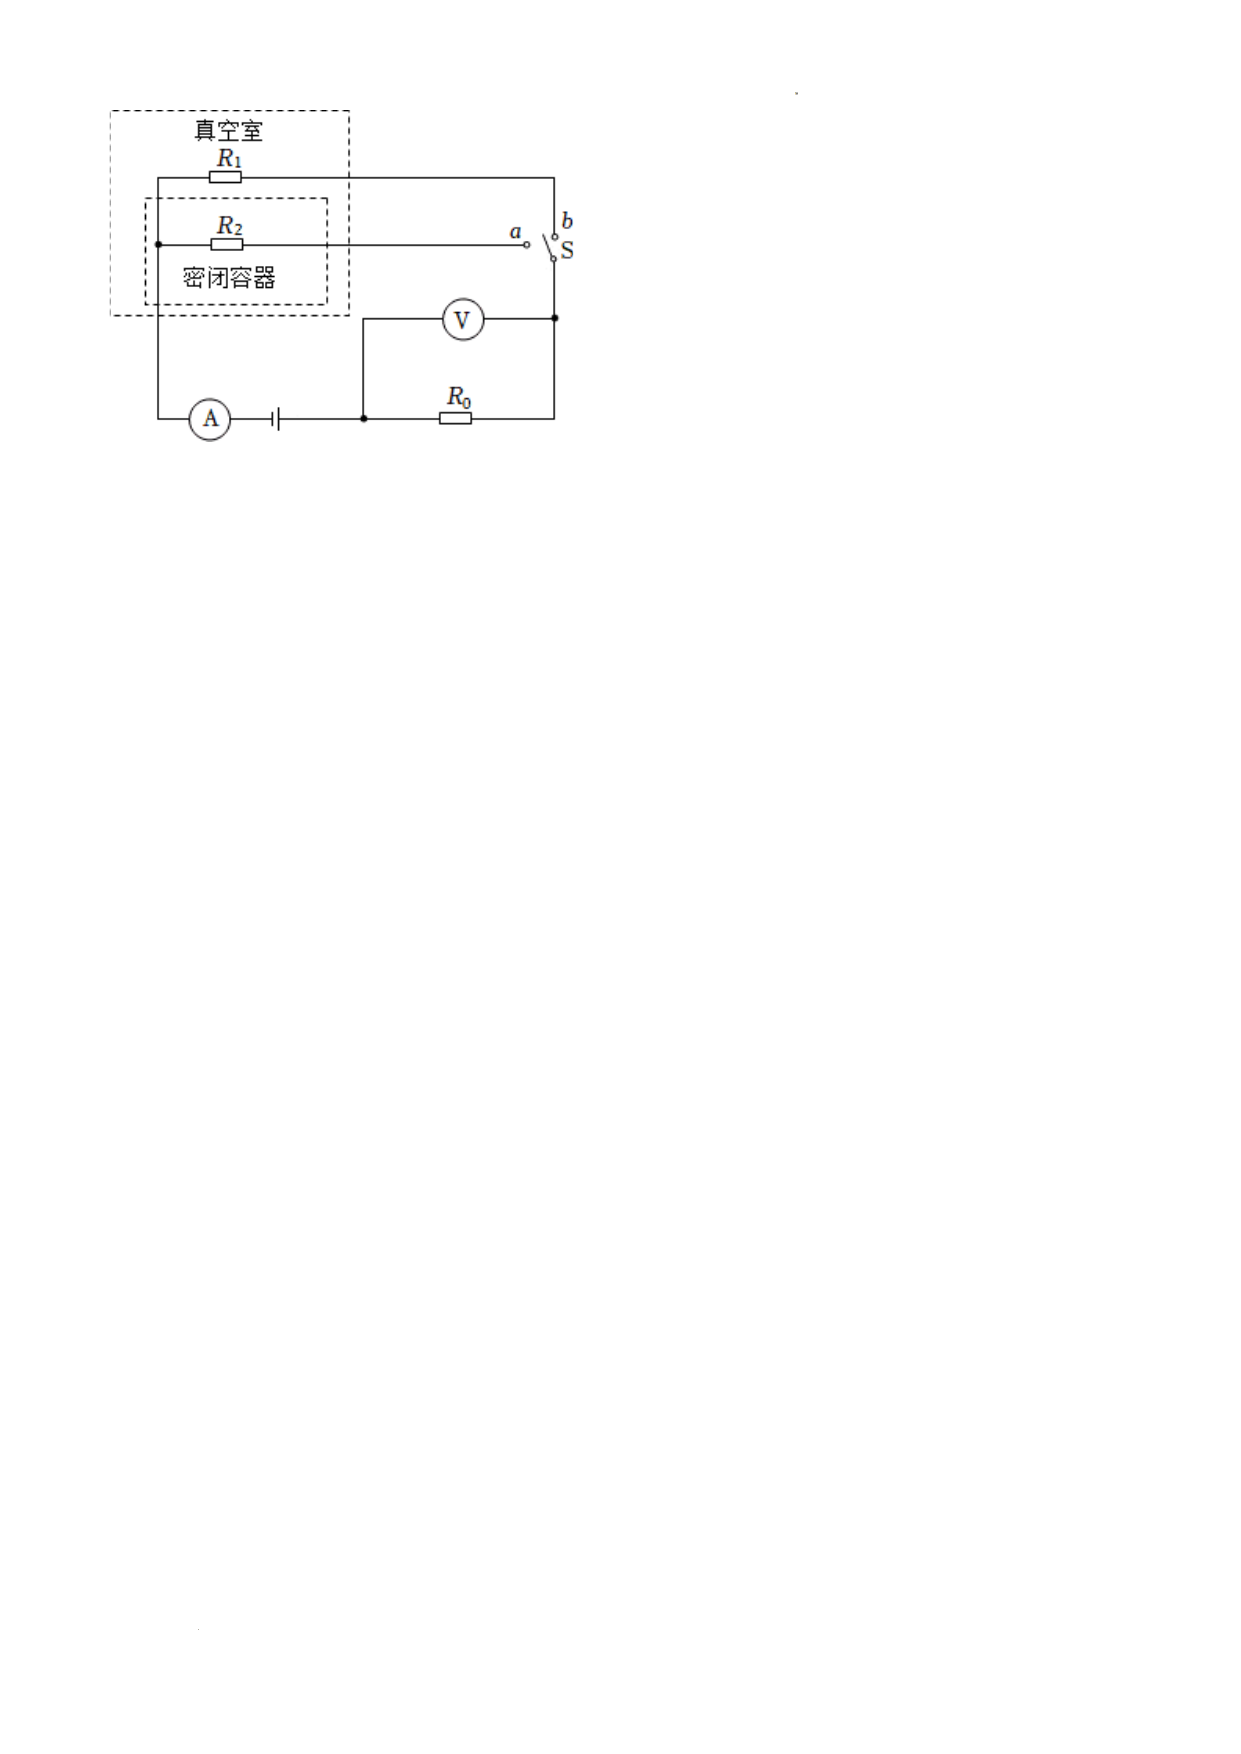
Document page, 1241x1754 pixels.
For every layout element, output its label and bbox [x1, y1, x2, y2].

picture [109, 110, 574, 442]
